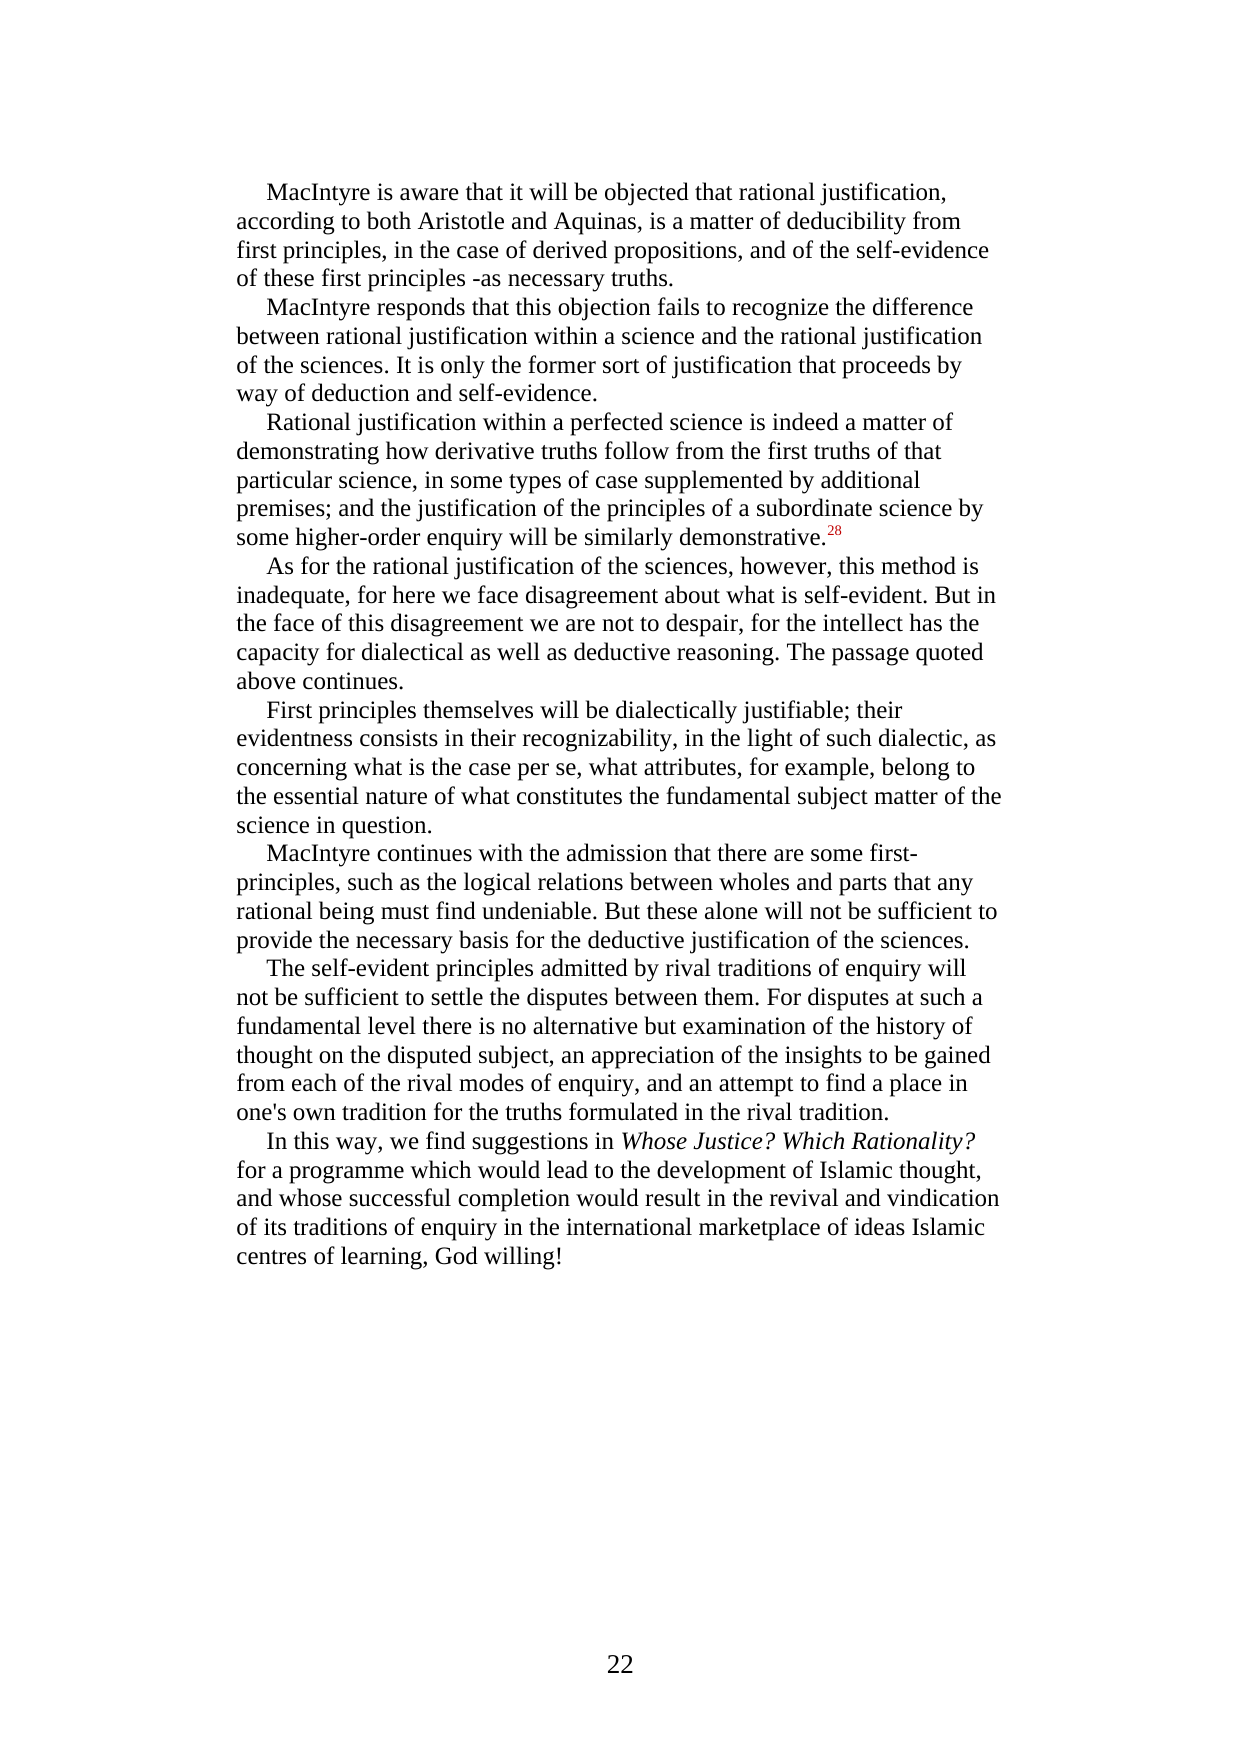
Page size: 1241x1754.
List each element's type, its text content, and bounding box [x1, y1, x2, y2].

text Rational justification within a perfected science is indeed a matter of demonstrating how derivative truths follow from the first truths of that particular science, in some types of case supplemented by additional premises; and the justification of the principles of a subordinate science by some higher-order enquiry will be similarly demonstrative.28 [236, 407, 1004, 551]
text First principles themselves will be dialectically justifiable; their evidentness consists in their recognizability, in the light of such dialectic, as concerning what is the case per se, what attributes, for example, belong to the essential nature of what constitutes the fundamental subject matter of the science in question. [236, 695, 1004, 838]
text As for the rational justification of the sciences, however, this method is inadequate, for here we face disagreement about what is self-evident. But in the face of this disagreement we are not to despair, for the intellect has the capacity for dialectical as well as deductive reasoning. The passage quoted above continues. [236, 551, 1004, 695]
text MacIntyre continues with the admission that there are some first-principles, such as the logical relations between wholes and parts that any rational being must find undeniable. But these alone will not be sufficient to provide the necessary basis for the deductive justification of the sciences. [236, 838, 1004, 953]
text In this way, we find suggestions in Whose Justice? Which Rationality? for a programme which would lead to the development of Islamic thought, and whose successful completion would result in the revival and vindication of its traditions of enquiry in the international marketplace of ideas Islamic centres of learning, God willing! [236, 1126, 1004, 1270]
text MacIntyre responds that this objection fails to recognize the difference between rational justification within a science and the rational justification of the sciences. It is only the former sort of justification that proceeds by way of deduction and self-evidence. [236, 292, 1004, 407]
text MacIntyre is aware that it will be objected that rational justification, according to both Aristotle and Aquinas, is a matter of deducibility from first principles, in the case of derived propositions, and of the self-evidence of these first principles -as necessary truths. [236, 177, 1004, 292]
text The self-evident principles admitted by rival traditions of enquiry will not be sufficient to settle the disputes between them. For disputes at such a fundamental level there is no alternative but examination of the history of thought on the disputed subject, an appreciation of the insights to be gained from each of the rival modes of enquiry, and an attempt to find a place in one's own tradition for the truths formulated in the rival tradition. [236, 953, 1004, 1126]
